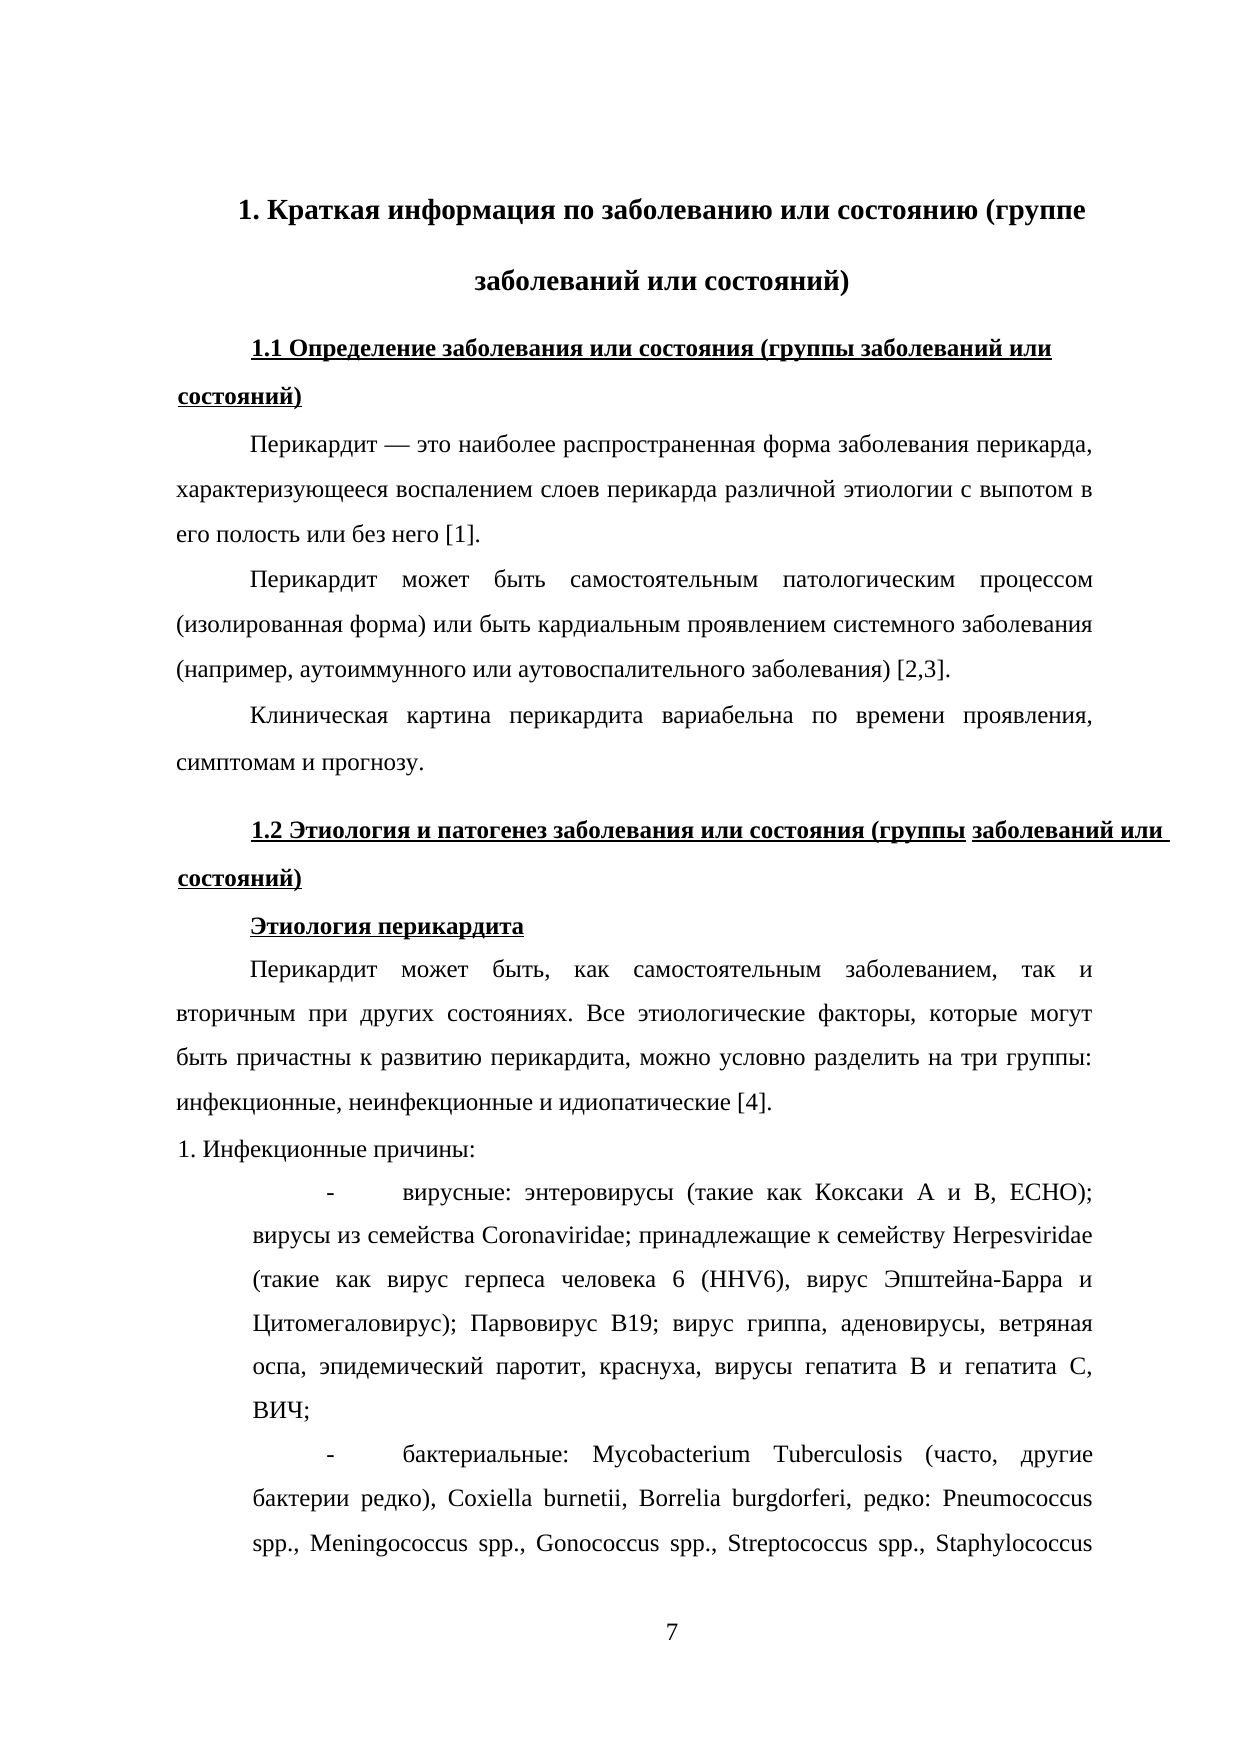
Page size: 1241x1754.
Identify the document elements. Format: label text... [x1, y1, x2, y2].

subtitle Этиология перикардита [249, 911, 1171, 940]
list Инфекционные причины: [177, 1134, 1093, 1163]
text Перикардит может быть самостоятельным патологическим процессом (изолированная форма) или быть кардиальным проявлением системного заболевания (например, аутоиммунного или аутовоспалительного заболевания) [2,3]. [176, 564, 1093, 683]
text Клиническая картина перикардита вариабельна по времени проявления, симптомам и прогнозу. [176, 700, 1093, 776]
subtitle заболеваний или состояний) [177, 263, 1147, 296]
list вирусные: энтеровирусы (такие как Коксаки A и B, ECHO); вирусы из семейства Coronaviridae; принадлежащие к семейству Herpesviridae (такие как вирус герпеса человека 6 (HHV6), вирус Эпштейна-Барра и Цитомегаловирус); Парвовирус B19; вирус гриппа, аденовирусы, ветряная оспа, эпидемический паротит, краснуха, вирусы гепатита B и гепатита C, ВИЧ; [252, 1177, 1093, 1424]
text 1.2 Этиология и патогенез заболевания или состояния (группы заболеваний или состояний) [177, 815, 1171, 892]
subtitle 1.1 Определение заболевания или состояния (группы заболеваний или состояний) [177, 333, 1171, 410]
text 1. Краткая информация по заболеванию или состоянию (группе [177, 192, 1147, 226]
text Перикардит — это наиболее распространенная форма заболевания перикарда, характеризующееся воспалением слоев перикарда различной этиологии с выпотом в его полость или без него [1]. [176, 429, 1093, 548]
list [252, 1439, 1093, 1556]
text Перикардит может быть, как самостоятельным заболеванием, так и вторичным при других состояниях. Все этиологические факторы, которые могут быть причастны к развитию перикардита, можно условно разделить на три группы: инфекционные, неинфекционные и идиопатические [4]. [176, 954, 1093, 1115]
